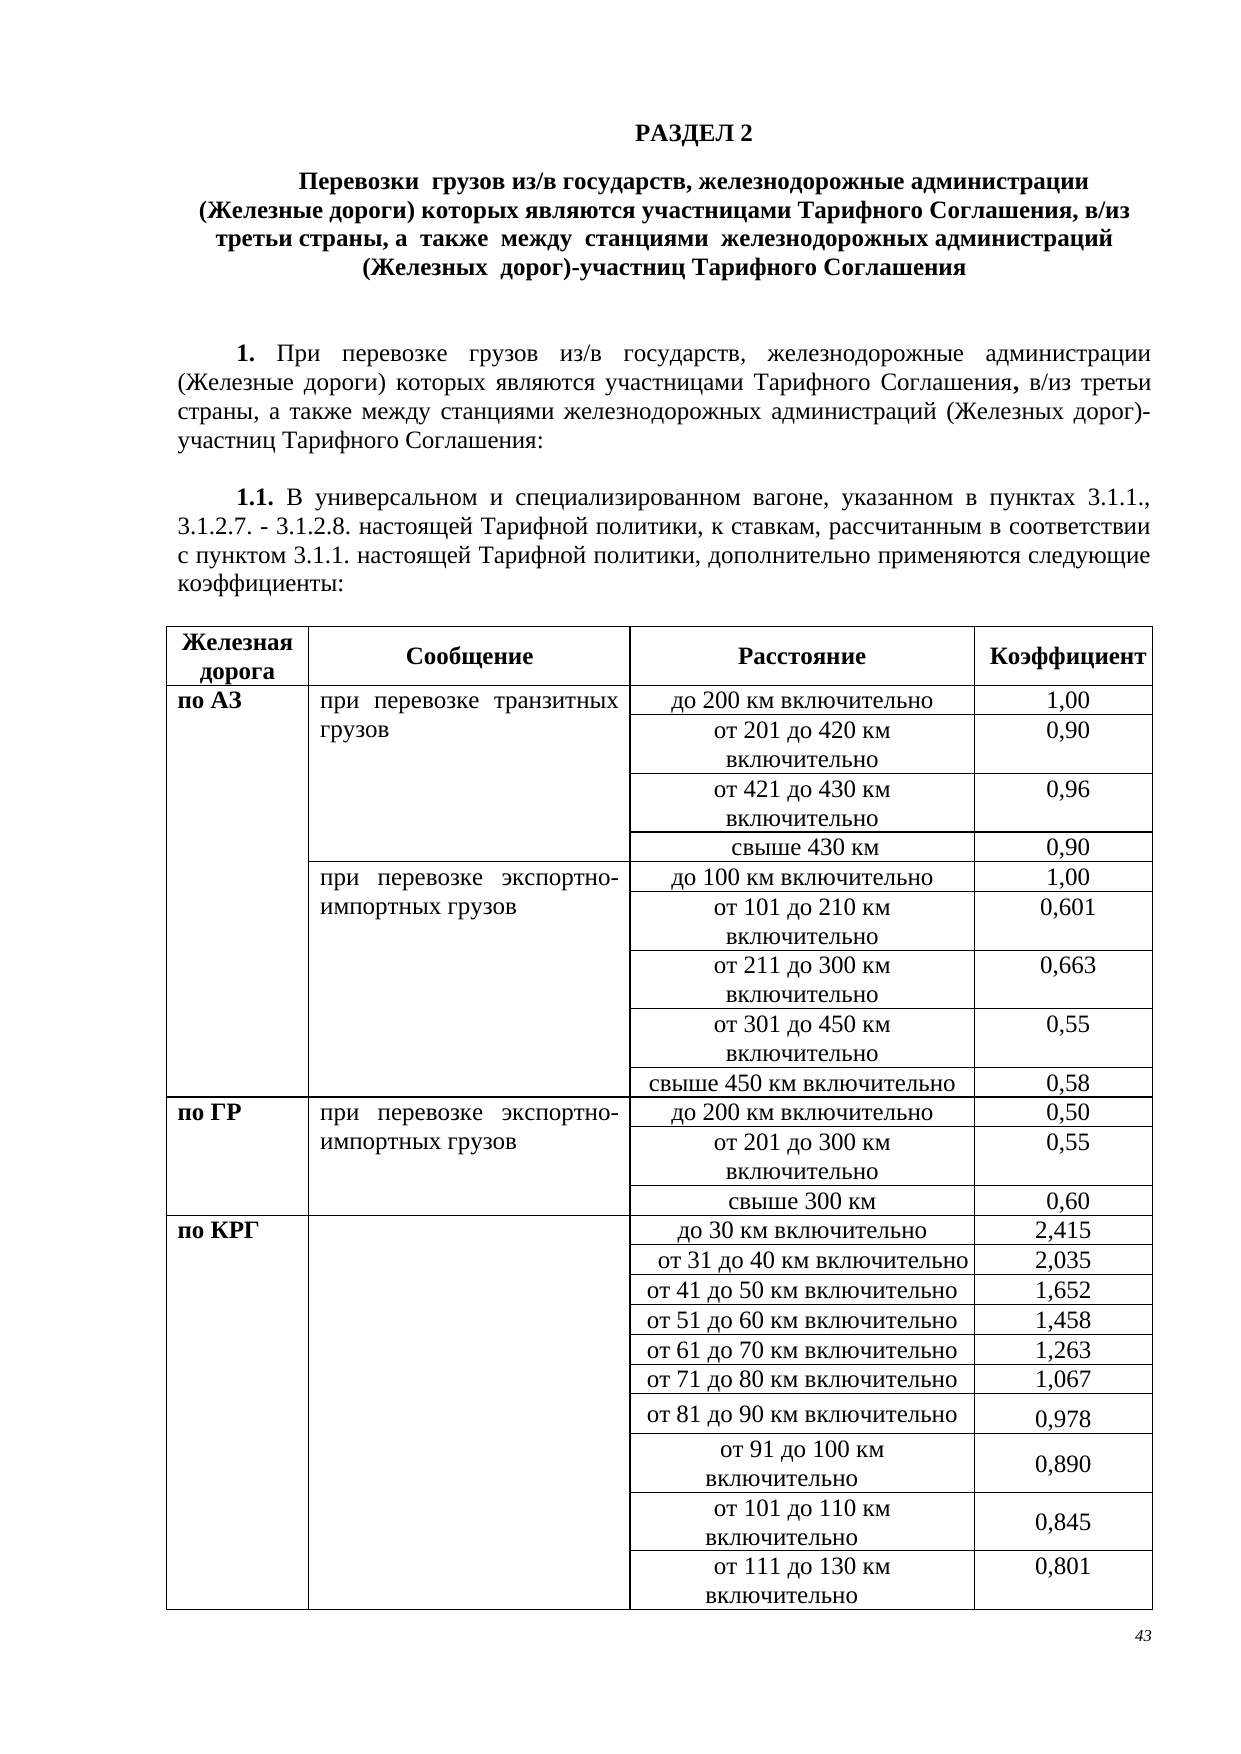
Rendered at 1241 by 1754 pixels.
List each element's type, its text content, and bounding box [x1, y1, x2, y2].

table_cell от 41 до включительно [631, 1275, 974, 1304]
table_cell от 301 до 450 км включительно [631, 1009, 974, 1067]
table_cell от 211 до включительно [631, 951, 974, 1008]
table_header Коэффициент [975, 627, 1152, 684]
table_cell 1,458 [975, 1305, 1152, 1334]
table_cell 1,263 [975, 1335, 1152, 1363]
table_cell [167, 1067, 308, 1096]
table_cell при перевозке транзитных грузов [309, 686, 629, 861]
table_cell от 51 до включительно [631, 1305, 974, 1334]
table_cell 1,067 [975, 1365, 1152, 1393]
table_cell до включительно [631, 1216, 974, 1244]
table_cell по [167, 686, 308, 1067]
table_cell от 421 до включительно [631, 774, 974, 831]
table_cell 0,890 [975, 1434, 1152, 1492]
table_cell 0,978 [975, 1394, 1152, 1433]
table_cell от 101 до 210 км включительно [631, 892, 974, 949]
table_cell 0,845 [975, 1493, 1152, 1550]
text РДЕЛ 2 [177, 118, 1152, 147]
table_cell от 101 до включительно [631, 1493, 974, 1550]
table_cell 0,50 [975, 1098, 1152, 1126]
table_cell от 111 до включительно [631, 1551, 974, 1609]
table_cell по [167, 1098, 308, 1214]
table_cell 2,415 [975, 1216, 1152, 1244]
table_cell до включительно [631, 686, 974, 714]
table_cell от 201 до включительно [631, 1127, 974, 1185]
table_cell от 61 до включительно [631, 1335, 974, 1363]
table_header Расстояние [631, 627, 974, 684]
table_cell 0,801 [975, 1551, 1152, 1609]
table_cell 0,96 [975, 774, 1152, 831]
table_cell свыше 450 км включительно [631, 1068, 974, 1096]
table_cell от 201 до включительно [631, 715, 974, 773]
table_cell 1,652 [975, 1275, 1152, 1304]
table_cell 0,663 [975, 951, 1152, 1008]
table_cell при перевозке экспортно-импортных грузов [309, 1098, 629, 1214]
table_cell 2,035 [975, 1245, 1152, 1274]
table_cell 0,90 [975, 715, 1152, 773]
table_cell от 71 до включительно [631, 1365, 974, 1393]
table_cell [309, 1216, 629, 1609]
table_cell свыше [631, 833, 974, 861]
text 1.1. В универсальном и специализированном вагоне, указанном в пунктах 3.1.1., 3.1.2.7. - 3.1.2.8. настоящей Тарифной политики, к ставкам, рассчитанным в соответствии с пунктом 3.1.1. настоящей Тарифной политики, дополнительно применяются следующие коэффициенты: [177, 482, 1152, 597]
table_cell от 31 до включительно [631, 1245, 974, 1274]
table_cell 1,00 [975, 686, 1152, 714]
table_cell до включительно [631, 1098, 974, 1126]
table_cell до включительно [631, 862, 974, 891]
table_cell от 91 до включительно [631, 1434, 974, 1492]
table_cell 1,00 [975, 862, 1152, 891]
table_cell 0,601 [975, 892, 1152, 949]
table_header Железная дорога [167, 627, 308, 684]
table_header Сообщение [309, 627, 629, 684]
table_cell при перевозке экспортно-импортных грузов [309, 862, 629, 1096]
table_cell 0,55 [975, 1127, 1152, 1185]
table_cell 0,55 [975, 1009, 1152, 1067]
table_cell по [167, 1216, 308, 1609]
text 1. При перевозке грузов из/в государств, железнодорожные администрации (Железные дороги) которых являются участницами Тарифного Соглашения, в/из третьи страны, а также между станциями железнодорожных администраций (Железных дорог)-участниц Тарифного Соглашения: [177, 338, 1152, 453]
table_cell 0,90 [975, 833, 1152, 861]
table_cell 0,58 [975, 1068, 1152, 1096]
table_cell от 81 до включительно [631, 1394, 974, 1433]
text Перевозки грузов из/в государств, железнодорожные администрации (Железные дороги) которых являются участницами Тарифного Соглашения, в/из третьи страны, а также между станциями железнодорожных администраций (Железных дорог)-участниц Тарифного Соглашения [177, 166, 1152, 281]
table_cell свыше [631, 1186, 974, 1214]
table_cell 0,60 [975, 1186, 1152, 1214]
